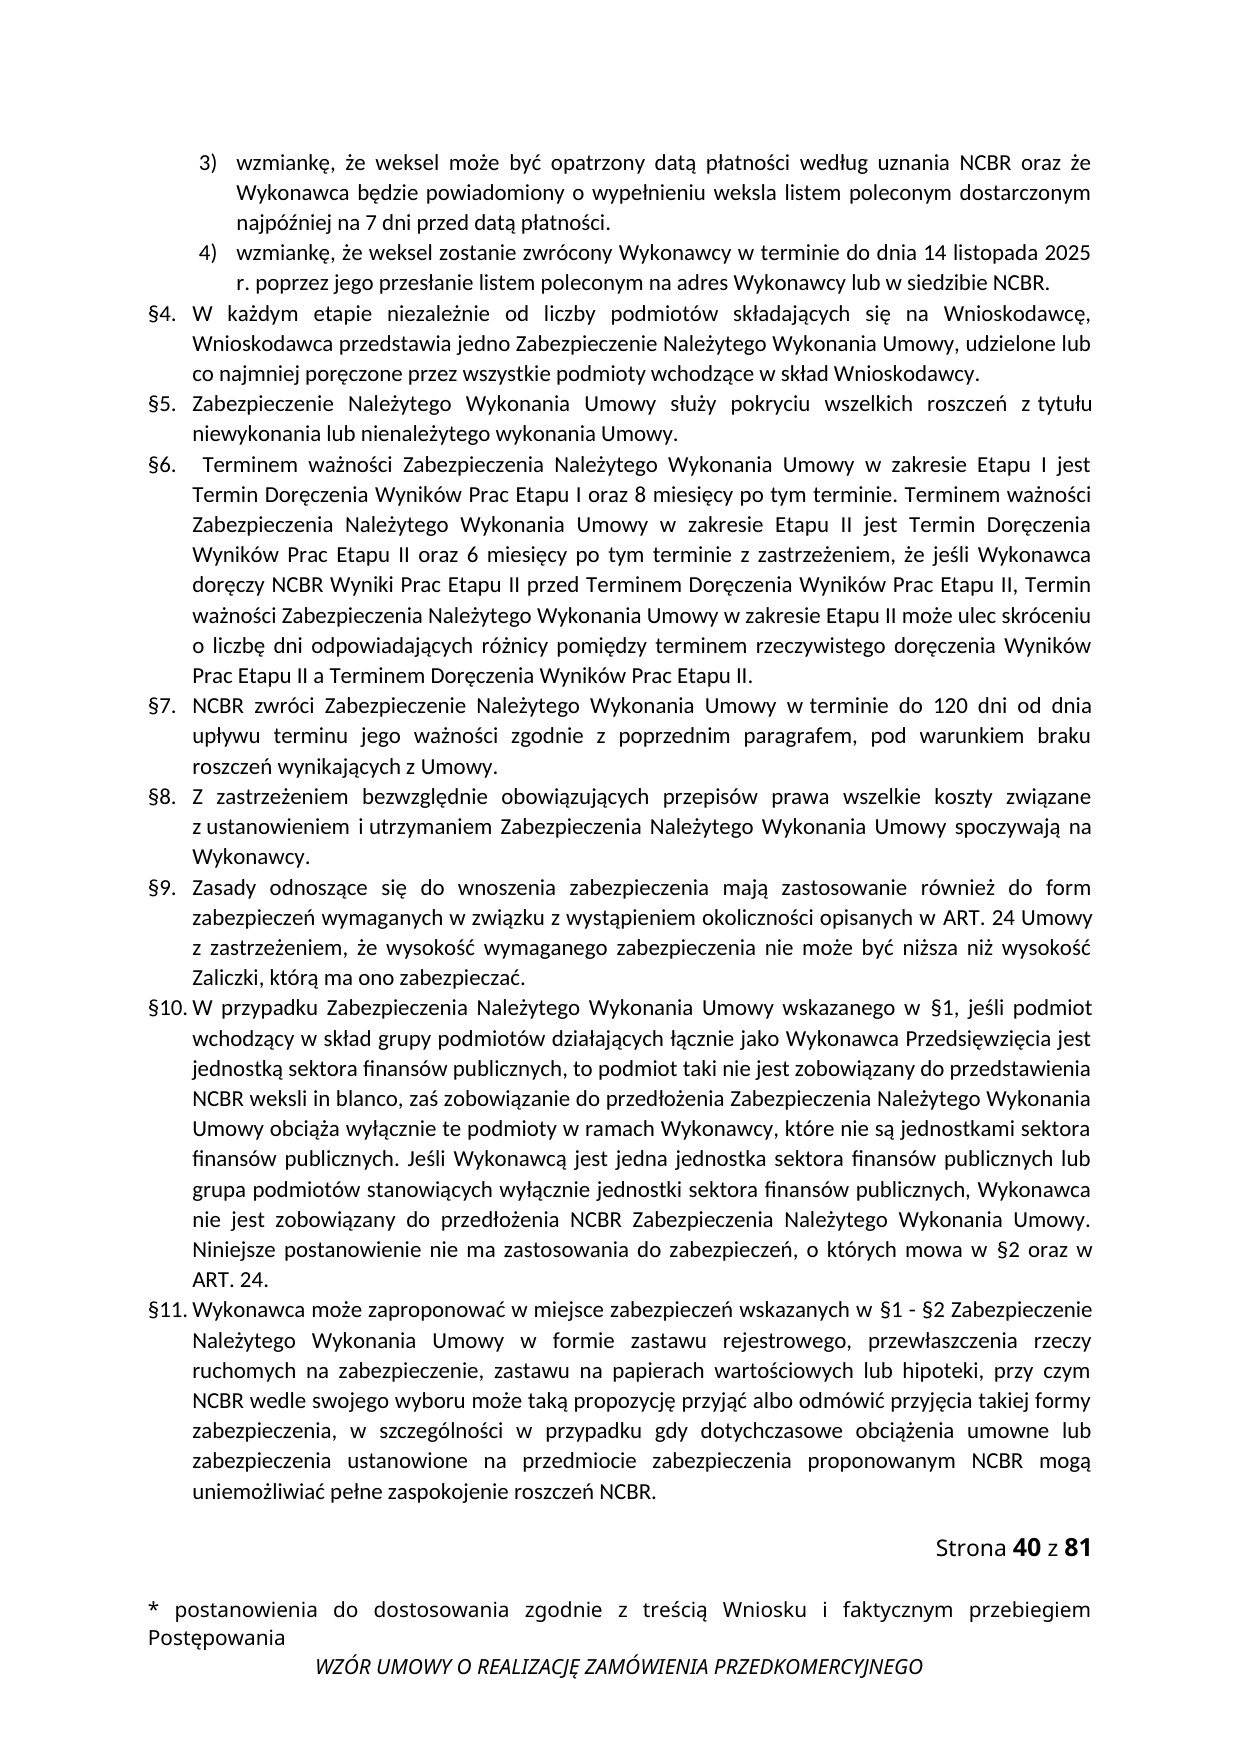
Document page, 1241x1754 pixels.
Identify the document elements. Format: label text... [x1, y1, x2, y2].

list Zabezpieczenie Należytego Wykonania Umowy służy pokryciu wszelkich roszczeń z tytułu niewykonania lub nienależytego wykonania Umowy. [148, 389, 1093, 447]
list Terminem ważności Zabezpieczenia Należytego Wykonania Umowy w zakresie Etapu I jest Termin Doręczenia Wyników Prac Etapu I oraz 8 miesięcy po tym terminie. Terminem ważności Zabezpieczenia Należytego Wykonania Umowy w zakresie Etapu II jest Termin Doręczenia Wyników Prac Etapu II oraz 6 miesięcy po tym terminie z zastrzeżeniem, że jeśli Wykonawca doręczy NCBR Wyniki Prac Etapu II przed Terminem Doręczenia Wyników Prac Etapu II, Termin ważności Zabezpieczenia Należytego Wykonania Umowy w zakresie Etapu II może ulec skróceniu o liczbę dni odpowiadających różnicy pomiędzy terminem rzeczywistego doręczenia Wyników Prac Etapu II a Terminem Doręczenia Wyników Prac Etapu II. [148, 450, 1093, 689]
list NCBR zwróci Zabezpieczenie Należytego Wykonania Umowy w terminie do 120 dni od dnia upływu terminu jego ważności zgodnie z poprzednim paragrafem, pod warunkiem braku roszczeń wynikających z Umowy. [148, 691, 1093, 780]
list wzmiankę, że weksel może być opatrzony datą płatności według uznania NCBR oraz że Wykonawca będzie powiadomiony o wypełnieniu weksla listem poleconym dostarczonym najpóźniej na 7 dni przed datą płatności. [199, 148, 1093, 236]
list Z zastrzeżeniem bezwzględnie obowiązujących przepisów prawa wszelkie koszty związane z ustanowieniem i utrzymaniem Zabezpieczenia Należytego Wykonania Umowy spoczywają na Wykonawcy. [148, 782, 1093, 870]
list Wykonawca może zaproponować w miejsce zabezpieczeń wskazanych w §1 - §2 Zabezpieczenie Należytego Wykonania Umowy w formie zastawu rejestrowego, przewłaszczenia rzeczy ruchomych na zabezpieczenie, zastawu na papierach wartościowych lub hipoteki, przy czym NCBR wedle swojego wyboru może taką propozycję przyjąć albo odmówić przyjęcia takiej formy zabezpieczenia, w szczególności w przypadku gdy dotychczasowe obciążenia umowne lub zabezpieczenia ustanowione na przedmiocie zabezpieczenia proponowanym NCBR mogą uniemożliwiać pełne zaspokojenie roszczeń NCBR. [148, 1296, 1093, 1505]
list W przypadku Zabezpieczenia Należytego Wykonania Umowy wskazanego w §1, jeśli podmiot wchodzący w skład grupy podmiotów działających łącznie jako Wykonawca Przedsięwzięcia jest jednostką sektora finansów publicznych, to podmiot taki nie jest zobowiązany do przedstawienia NCBR weksli in blanco, zaś zobowiązanie do przedłożenia Zabezpieczenia Należytego Wykonania Umowy obciąża wyłącznie te podmioty w ramach Wykonawcy, które nie są jednostkami sektora finansów publicznych. Jeśli Wykonawcą jest jedna jednostka sektora finansów publicznych lub grupa podmiotów stanowiących wyłącznie jednostki sektora finansów publicznych, Wykonawca nie jest zobowiązany do przedłożenia NCBR Zabezpieczenia Należytego Wykonania Umowy. Niniejsze postanowienie nie ma zastosowania do zabezpieczeń, o których mowa w §2 oraz w ART. 24. [148, 993, 1093, 1293]
list Zasady odnoszące się do wnoszenia zabezpieczenia mają zastosowanie również do form zabezpieczeń wymaganych w związku z wystąpieniem okoliczności opisanych w ART. 24 Umowy z zastrzeżeniem, że wysokość wymaganego zabezpieczenia nie może być niższa niż wysokość Zaliczki, którą ma ono zabezpieczać. [148, 873, 1093, 991]
list wzmiankę, że weksel zostanie zwrócony Wykonawcy w terminie do dnia 14 listopada 2025 r. poprzez jego przesłanie listem poleconym na adres Wykonawcy lub w siedzibie NCBR. [199, 238, 1093, 296]
list W każdym etapie niezależnie od liczby podmiotów składających się na Wnioskodawcę, Wnioskodawca przedstawia jedno Zabezpieczenie Należytego Wykonania Umowy, udzielone lub co najmniej poręczone przez wszystkie podmioty wchodzące w skład Wnioskodawcy. [148, 299, 1093, 387]
